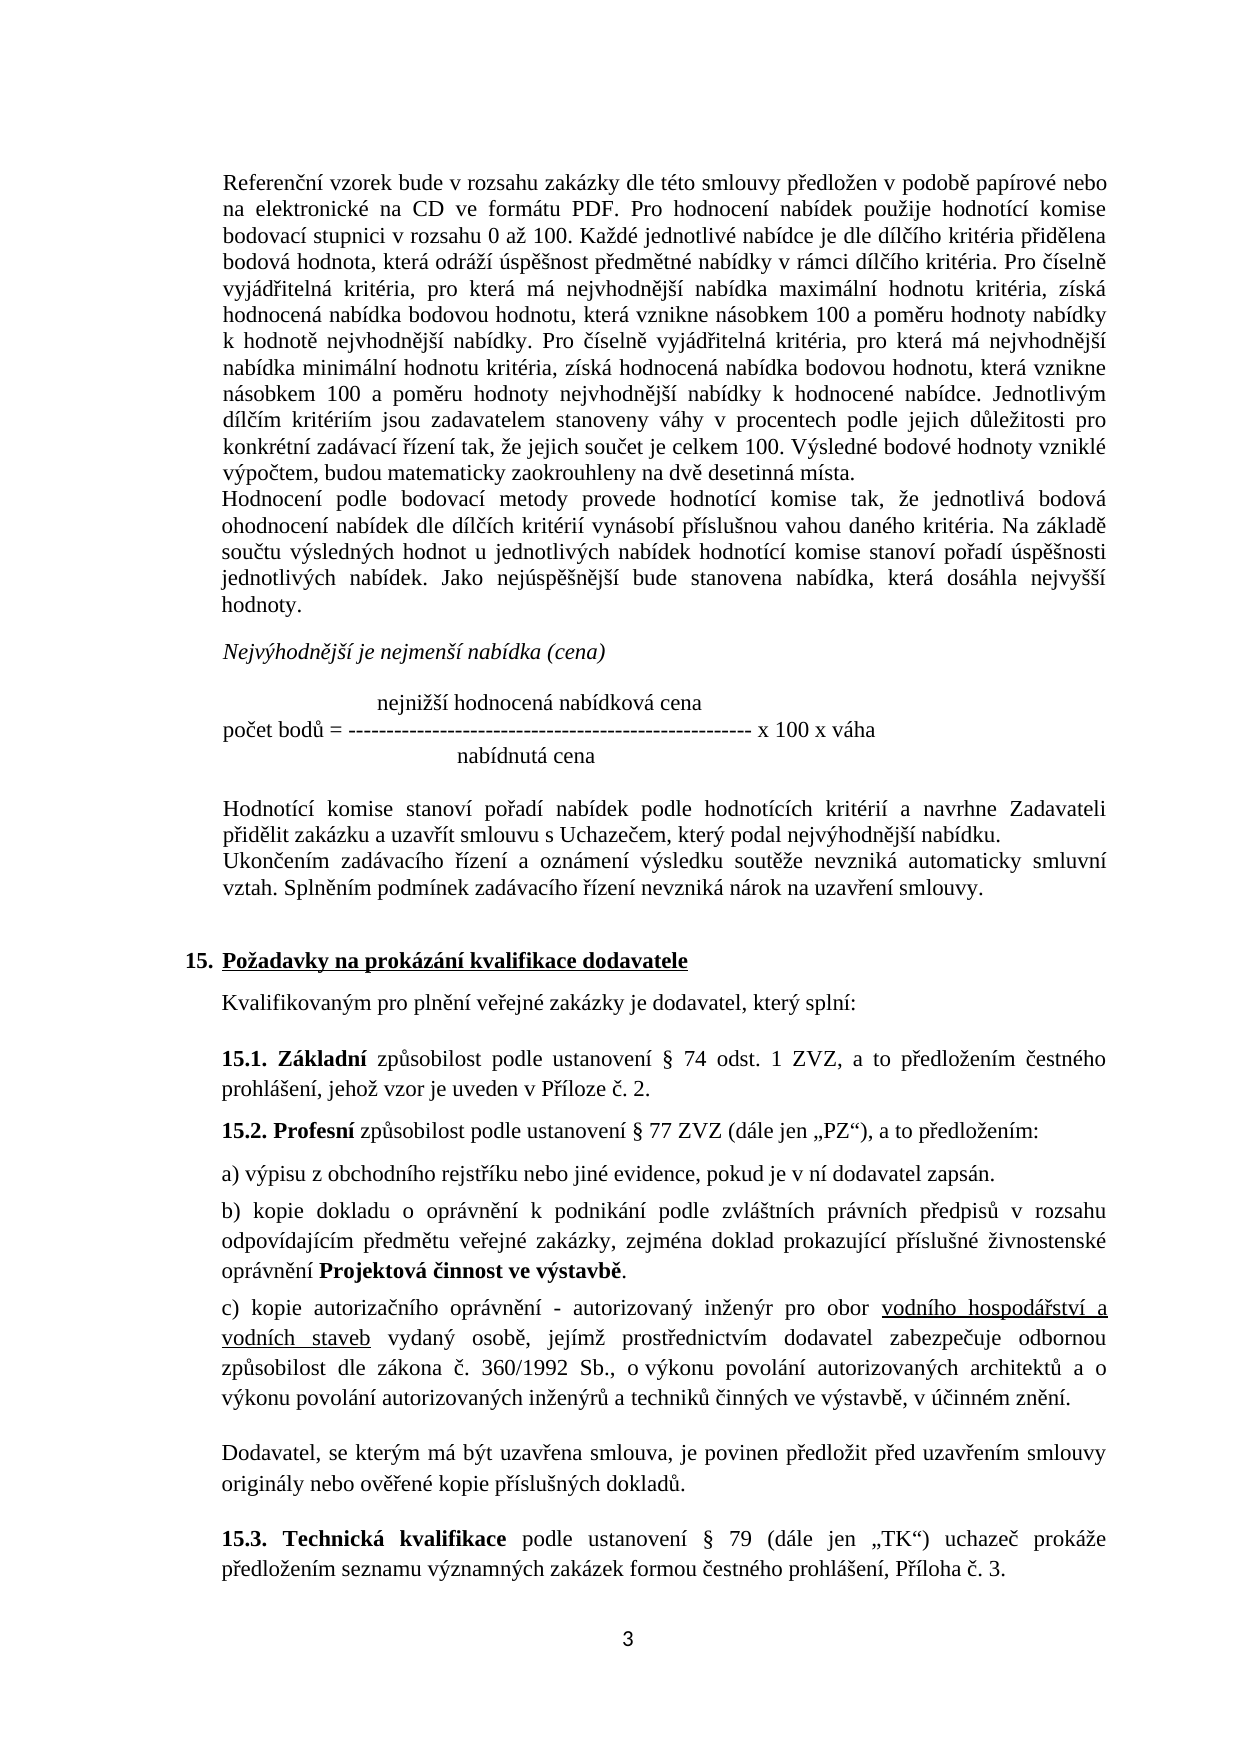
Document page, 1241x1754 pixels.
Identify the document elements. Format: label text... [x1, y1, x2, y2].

list počet bodů = ----------------------------------------------------- x 100 x váha [223, 716, 1107, 742]
text Kvalifikovaným pro plnění veřejné zakázky je dodavatel, který splní: [221, 989, 1107, 1016]
text a) výpisu z obchodního rejstříku nebo jiné evidence, pokud je v ní dodavatel zapsán. [221, 1160, 1107, 1187]
list Hodnotící komise stanoví pořadí nabídek podle hodnotících kritérií a navrhne Zadavateli přidělit zakázku a uzavřít smlouvu s Uchazečem, který podal nejvýhodnější nabídku. [223, 795, 1107, 847]
list Požadavky na prokázání kvalifikace dodavatele [185, 947, 1107, 973]
text Hodnocení podle bodovací metody provede hodnotící komise tak, že jednotlivá bodová ohodnocení nabídek dle dílčích kritérií vynásobí příslušnou vahou daného kritéria. Na základě součtu výsledných hodnot u jednotlivých nabídek hodnotící komise stanoví pořadí úspěšnosti jednotlivých nabídek. Jako nejúspěšnější bude stanovena nabídka, která dosáhla nejvyšší hodnoty. [221, 485, 1107, 617]
text Dodavatel, se kterým má být uzavřena smlouva, je povinen předložit před uzavřením smlouvy originály nebo ověřené kopie příslušných dokladů. [221, 1439, 1107, 1496]
list Ukončením zadávacího řízení a oznámení výsledku soutěže nevzniká automaticky smluvní vztah. Splněním podmínek zadávacího řízení nevzniká nárok na uzavření smlouvy. [223, 847, 1107, 900]
list nabídnutá cena [223, 742, 1107, 768]
text 15.2. Profesní způsobilost podle ustanovení § 77 ZVZ (dále jen „PZ“), a to předložením: [221, 1118, 1107, 1144]
text 15.1. Základní způsobilost podle ustanovení § 74 odst. 1 ZVZ, a to předložením čestného prohlášení, jehož vzor je uveden v Příloze č. 2. [221, 1045, 1107, 1101]
text b) kopie dokladu o oprávnění k podnikání podle zvláštních právních předpisů v rozsahu odpovídajícím předmětu veřejné zakázky, zejména doklad prokazující příslušné živnostenské oprávnění Projektová činnost ve výstavbě. [221, 1197, 1107, 1283]
text c) kopie autorizačního oprávnění - autorizovaný inženýr pro obor vodního hospodářství a vodních staveb vydaný osobě, jejímž prostřednictvím dodavatel zabezpečuje odbornou způsobilost dle zákona č. 360/1992 Sb., o výkonu povolání autorizovaných architektů a o výkonu povolání autorizovaných inženýrů a techniků činných ve výstavbě, v účinném znění. [221, 1294, 1107, 1411]
list Nejvýhodnější je nejmenší nabídka (cena) [223, 638, 1107, 664]
text 15.3. Technická kvalifikace podle ustanovení § 79 (dále jen „TK“) uchazeč prokáže předložením seznamu významných zakázek formou čestného prohlášení, Příloha č. 3. [221, 1525, 1107, 1581]
list Referenční vzorek bude v rozsahu zakázky dle této smlouvy předložen v podobě papírové nebo na elektronické na CD ve formátu PDF. Pro hodnocení nabídek použije hodnotící komise bodovací stupnici v rozsahu 0 až 100. Každé jednotlivé nabídce je dle dílčího kritéria přidělena bodová hodnota, která odráží úspěšnost předmětné nabídky v rámci dílčího kritéria. Pro číselně vyjádřitelná kritéria, pro která má nejvhodnější nabídka maximální hodnotu kritéria, získá hodnocená nabídka bodovou hodnotu, která vznikne násobkem poměru hodnoty nabídky k hodnotě nejvhodnější nabídky. Pro číselně vyjádřitelná kritéria, pro která má nejvhodnější nabídka minimální hodnotu kritéria, získá hodnocená nabídka bodovou hodnotu, která vznikne násobkem 100 a poměru hodnoty nejvhodnější nabídky k hodnocené nabídce. Jednotlivým dílčím kritériím jsou zadavatelem stanoveny váhy v procentech podle jejich důležitosti pro konkrétní zadávací řízení tak, že jejich součet je celkem 100. Výsledné bodové hodnoty vzniklé výpočtem, budou matematicky zaokrouhleny na dvě desetinná místa. [223, 169, 1107, 485]
list nejnižší hodnocená nabídková cena [223, 689, 1107, 716]
